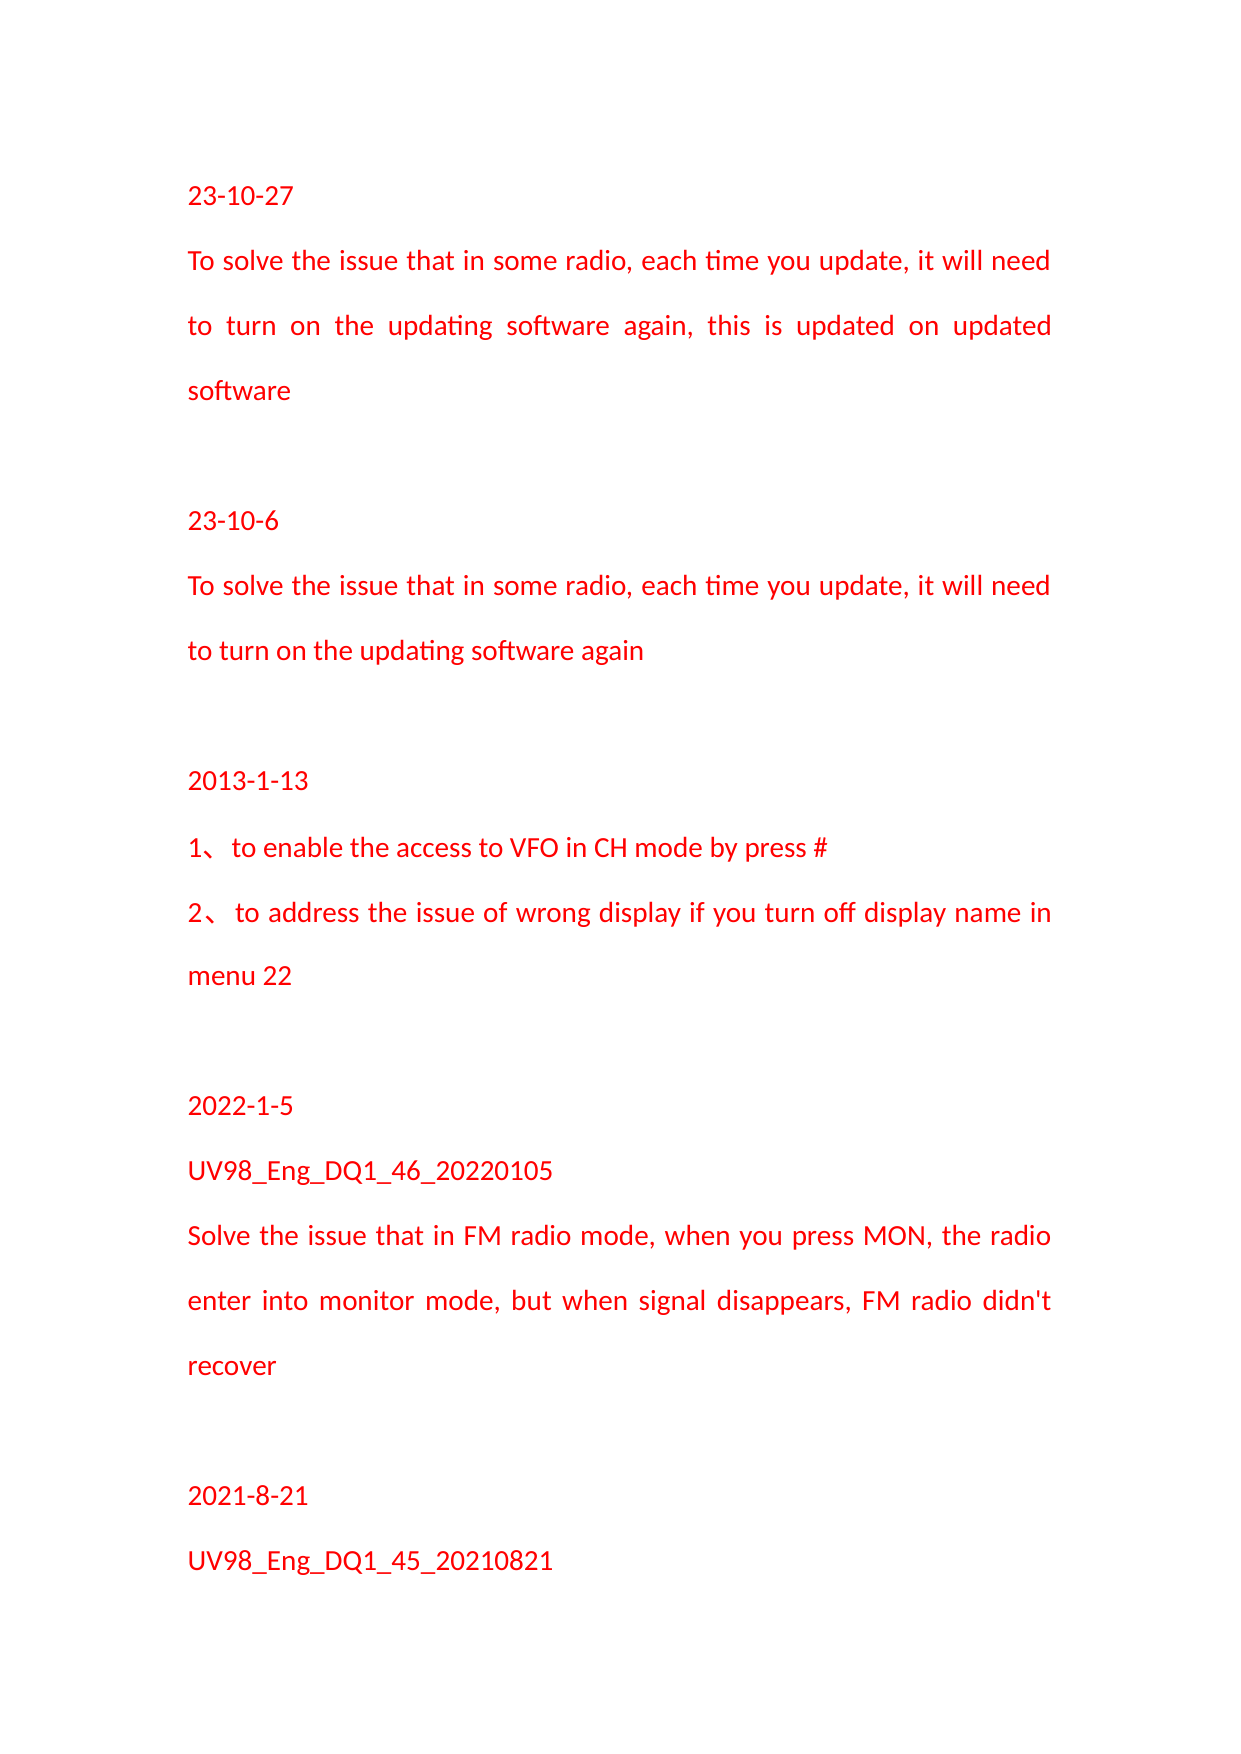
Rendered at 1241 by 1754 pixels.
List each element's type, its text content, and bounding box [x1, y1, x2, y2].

text UV98_Eng_DQ1_45_20210821 [187, 1527, 1053, 1592]
text To solve the issue that in some radio, each time you update, it will need to turn on the updating software again [187, 552, 1053, 682]
text 2013-1-13 [187, 747, 1053, 812]
text 23-10-27 [187, 162, 1053, 227]
text UV98_Eng_DQ1_46_20220105 [187, 1137, 1053, 1202]
text 23-10-6 [187, 487, 1053, 552]
text 2、to address the issue of wrong display if you turn off display name in menu 22 [187, 877, 1053, 1007]
text To solve the issue that in some radio, each time you update, it will need to turn on the updating software again, this is updated on updated software [187, 227, 1053, 422]
text 2022-1-5 [187, 1072, 1053, 1137]
text 2021-8-21 [187, 1462, 1053, 1527]
text Solve the issue that in FM radio mode, when you press MON, the radio enter into monitor mode, but when signal disappears, FM radio didn't recover [187, 1202, 1053, 1397]
text 1、to enable the access to VFO in CH mode by press # [187, 812, 1053, 877]
